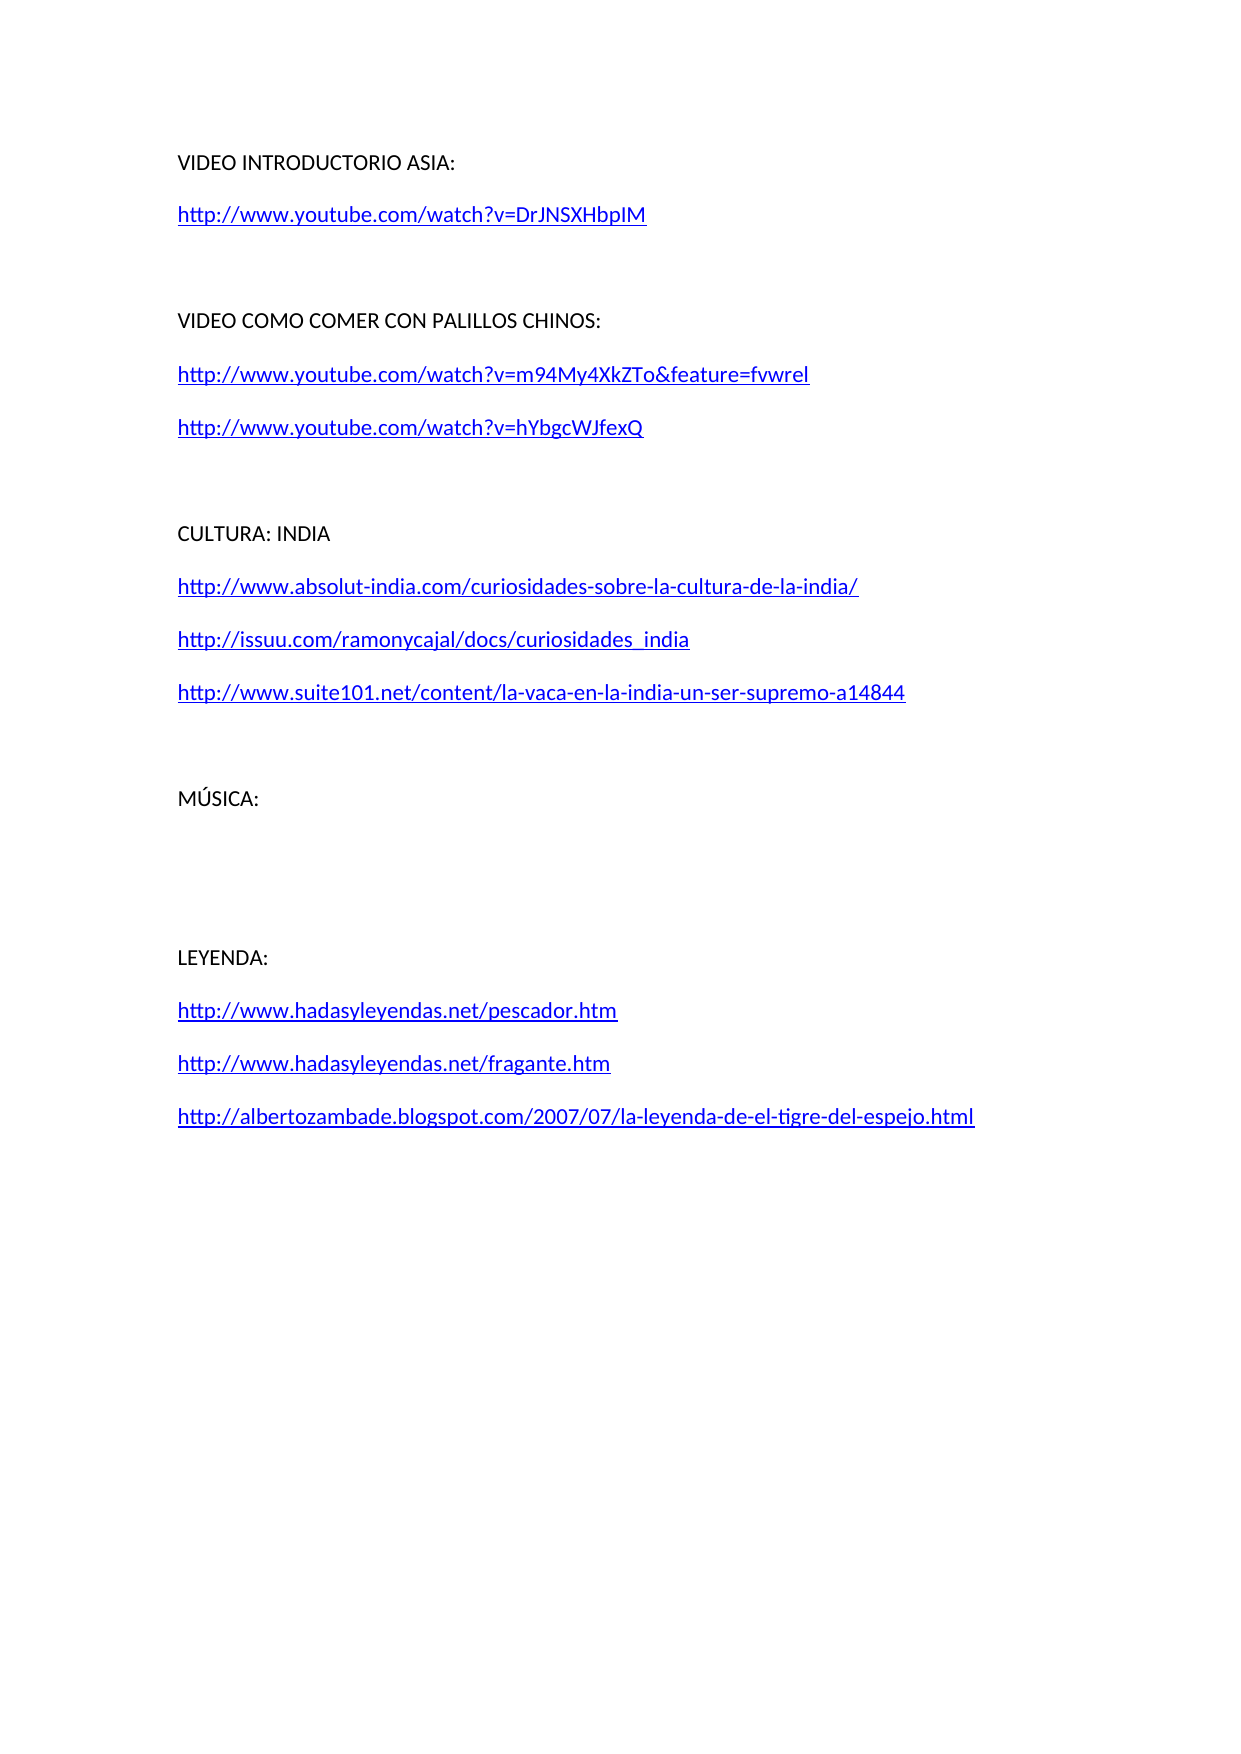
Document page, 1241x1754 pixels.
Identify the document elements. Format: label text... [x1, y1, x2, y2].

text http://www.youtube.com/watch?v=m94My4XkZTo&feature=fvwrel [177, 360, 1063, 388]
text VIDEO INTRODUCTORIO ASIA: [177, 148, 1063, 176]
text http://www.hadasyleyendas.net/fragante.htm [177, 1049, 1063, 1077]
text CULTURA: INDIA [177, 519, 1063, 547]
text http://albertozambade.blogspot.com/2007/07/la-leyenda-de-el-tigre-del-espejo.html [177, 1102, 1063, 1130]
text http://www.youtube.com/watch?v=hYbgcWJfexQ [177, 413, 1063, 441]
text http://www.absolut-india.com/curiosidades-sobre-la-cultura-de-la-india/ [177, 572, 1063, 600]
text LEYENDA: [177, 943, 1063, 971]
text VIDEO COMO COMER CON PALILLOS CHINOS: [177, 307, 1063, 335]
text http://www.suite101.net/content/la-vaca-en-la-india-un-ser-supremo-a14844 [177, 678, 1063, 706]
text http://www.hadasyleyendas.net/pescador.htm [177, 996, 1063, 1024]
text http://www.youtube.com/watch?v=DrJNSXHbpIM [177, 201, 1063, 229]
text http://issuu.com/ramonycajal/docs/curiosidades_india [177, 625, 1063, 653]
text MÚSICA: [177, 784, 1063, 812]
